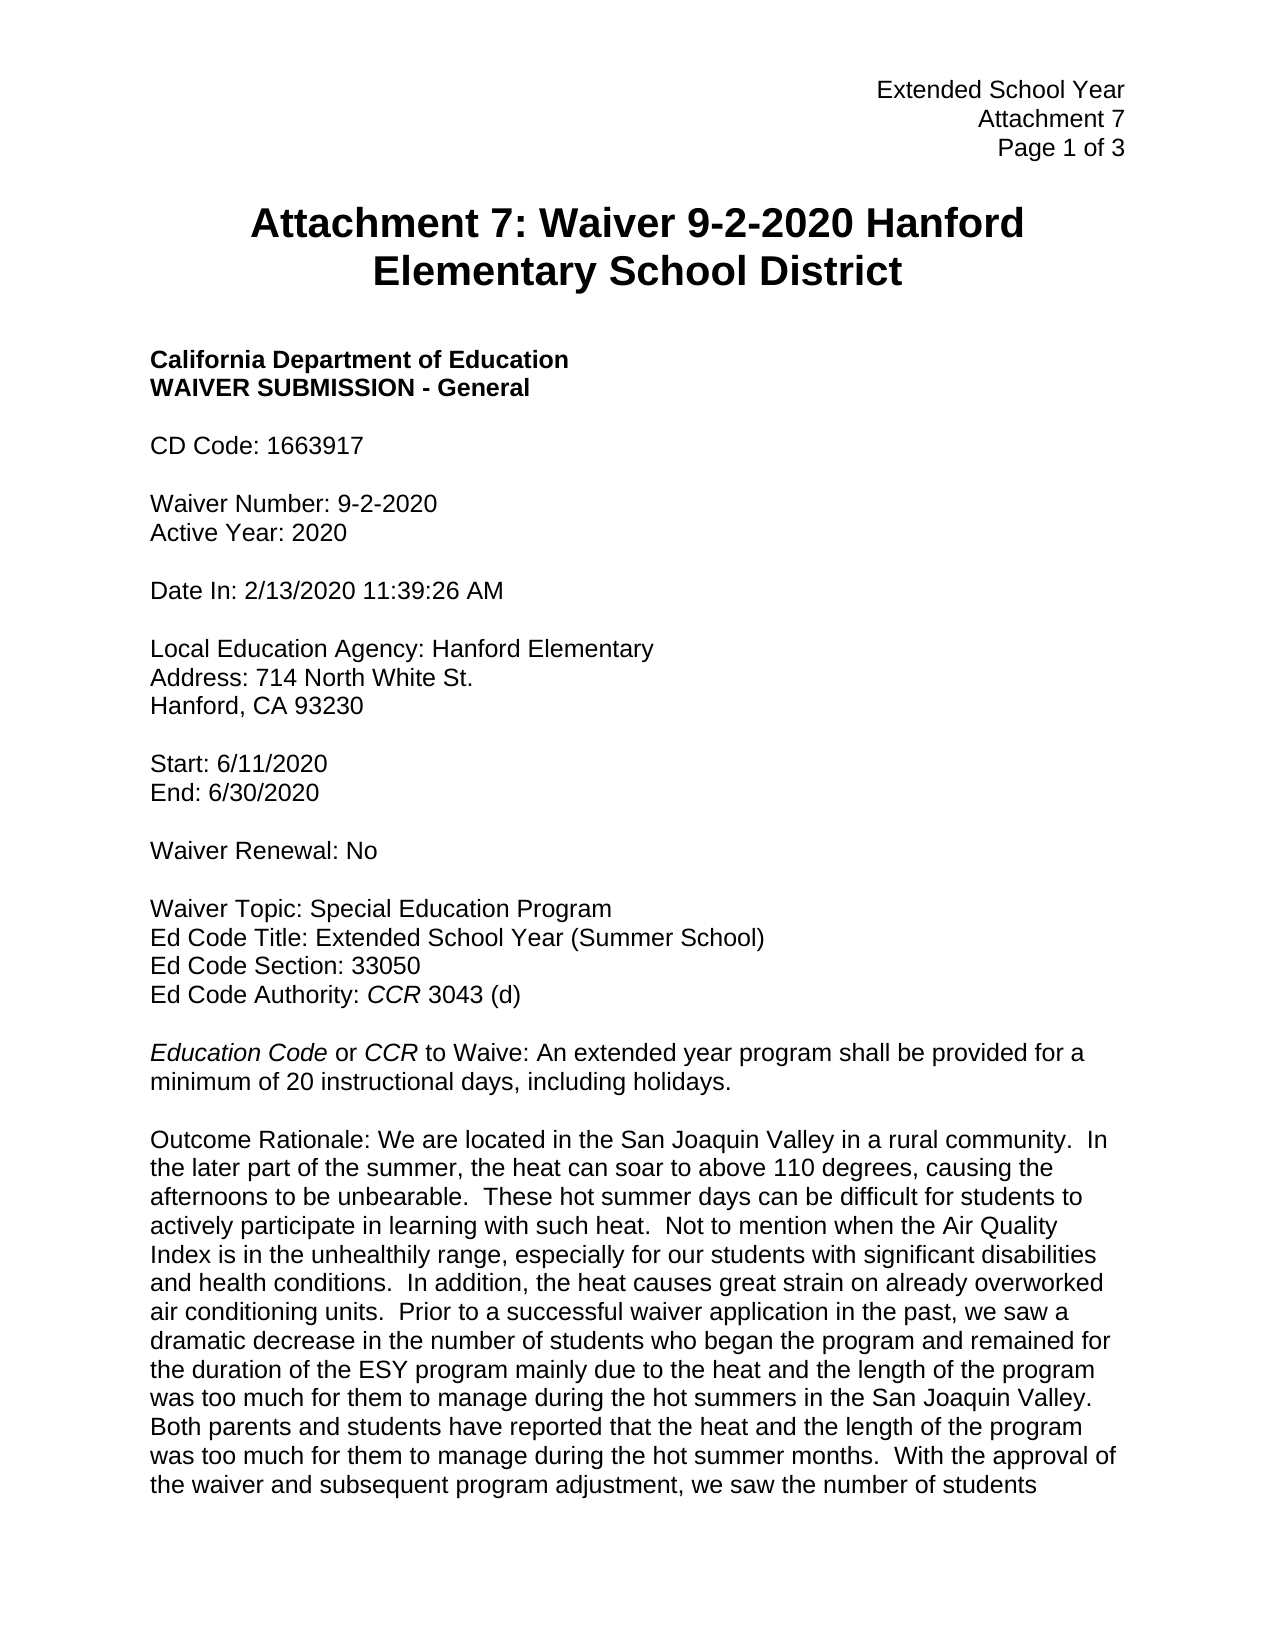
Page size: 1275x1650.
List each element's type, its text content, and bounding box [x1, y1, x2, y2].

text Ed Code Section: 33050 [150, 951, 1125, 980]
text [150, 1124, 1125, 1498]
text Ed Code Title: Extended School Year (Summer School) [150, 922, 1125, 951]
text Start: 6/11/2020 [150, 749, 1125, 778]
text CD Code: 1663917 [150, 431, 1125, 460]
text Waiver Number: 9-2-2020 [150, 489, 1125, 518]
subtitle Attachment 7: Waiver 9-2-2020 Hanford Elementary School District [150, 199, 1125, 294]
text California Department of Education [150, 344, 1125, 373]
text Local Education Agency: Hanford Elementary [150, 634, 1125, 662]
text Education Code or CCR to Waive: An extended year program shall be provided for a minimum of 20 instructional days, including holidays. [732, 1038, 1125, 1095]
text Active Year: 2020 [150, 518, 1125, 547]
text Hanford, CA 93230 [150, 691, 1125, 720]
text Address: 714 North White St. [150, 662, 1125, 691]
text End: 6/30/2020 [150, 778, 1125, 807]
text WAIVER SUBMISSION - General [150, 373, 1125, 402]
text Waiver Renewal: No [150, 836, 1125, 864]
text Waiver Topic: Special Education Program [150, 894, 1125, 922]
text Ed Code Authority: CCR 3043 (d) [150, 980, 1125, 1009]
text Date In: 2/13/2020 11:39:26 AM [150, 576, 1125, 604]
